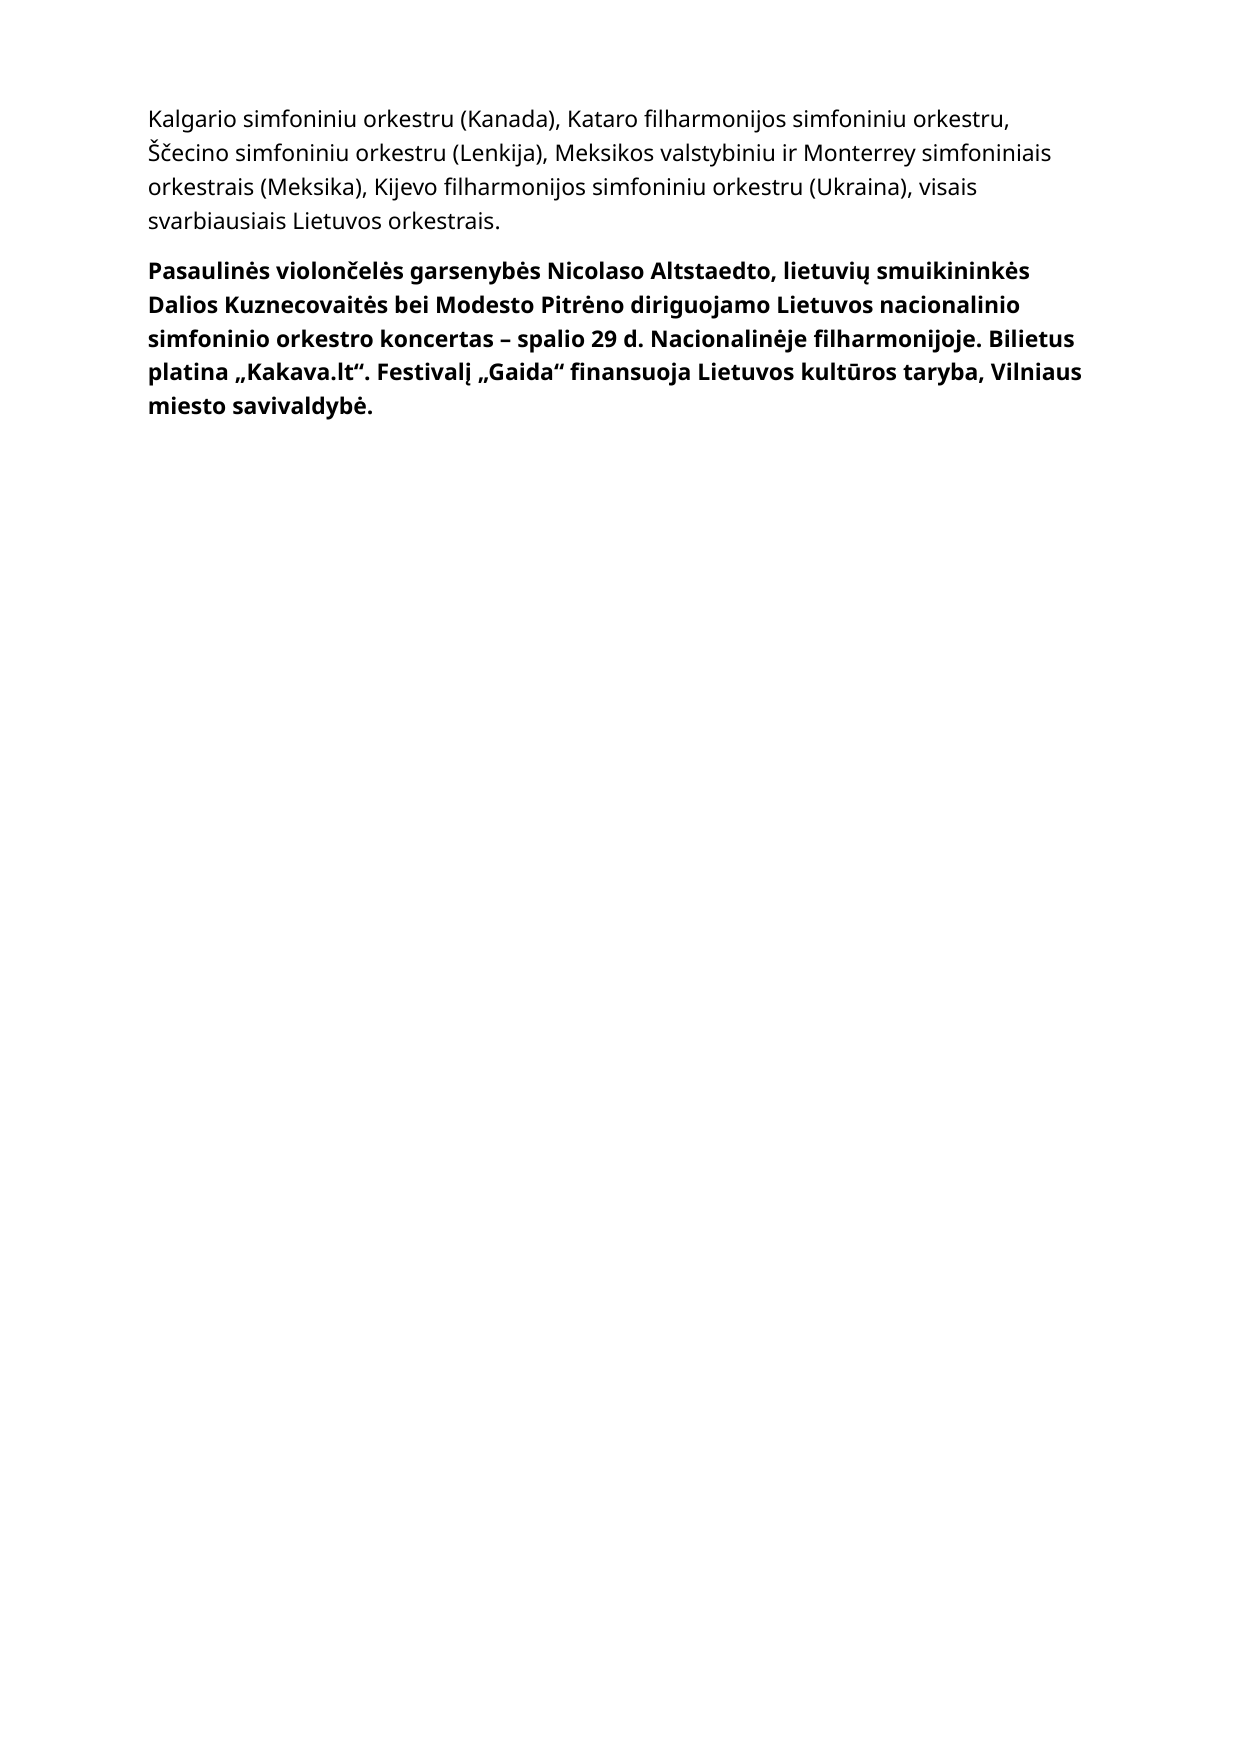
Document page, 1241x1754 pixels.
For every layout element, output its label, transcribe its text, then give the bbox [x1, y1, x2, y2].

text Pasaulinės violončelės garsenybės Nicolaso Altstaedto, lietuvių smuikininkės Dalios Kuznecovaitės bei Modesto Pitrėno diriguojamo Lietuvos nacionalinio simfoninio orkestro koncertas – spalio 29 d. Nacionalinėje filharmonijoje. Bilietus platina „Kakava.lt“. Festivalį „Gaida“ finansuoja Lietuvos kultūros taryba, Vilniaus miesto savivaldybė. [148, 255, 1093, 421]
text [148, 103, 1093, 236]
